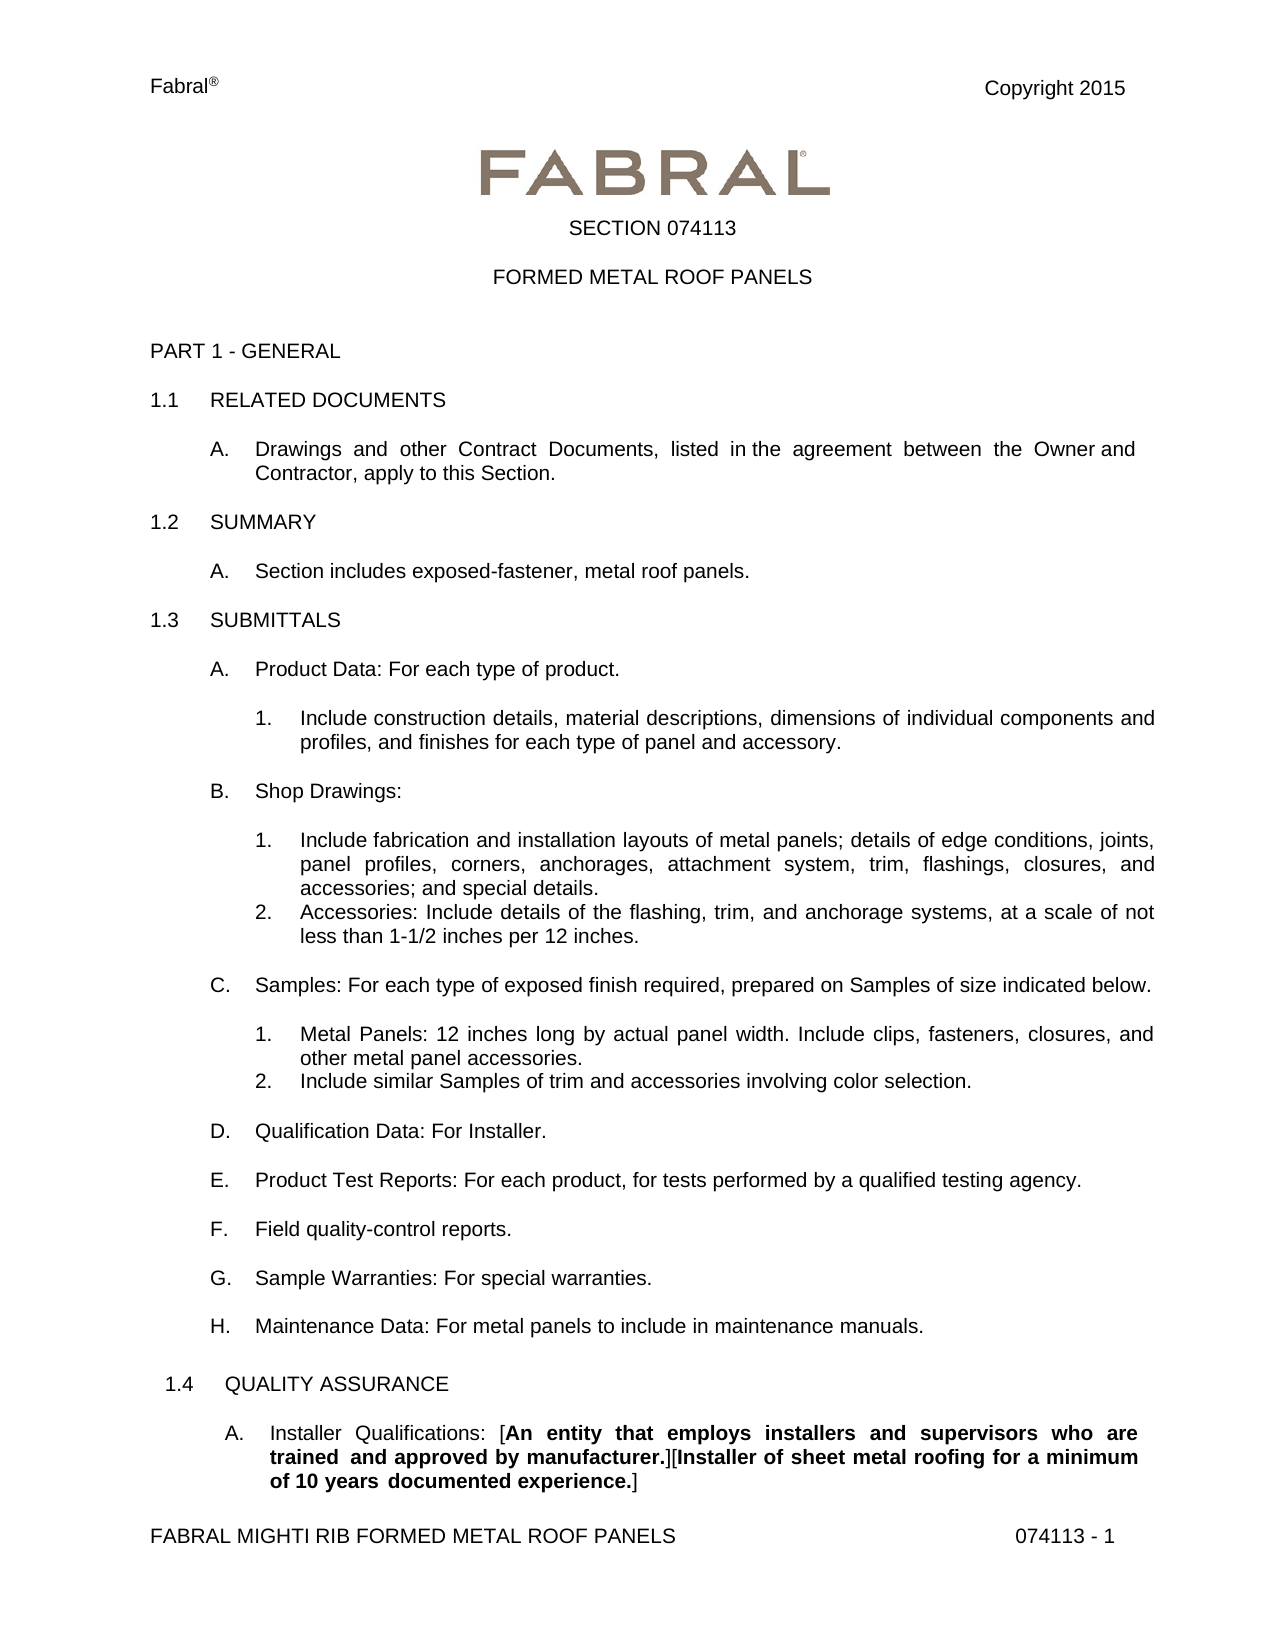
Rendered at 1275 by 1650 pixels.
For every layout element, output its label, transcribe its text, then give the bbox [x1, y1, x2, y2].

list Include similar Samples of trim and accessories involving color selection. [255, 1069, 1167, 1093]
text SECTION 074113 FORMED METAL ROOF PANELS [493, 216, 823, 289]
list Maintenance Data: For metal panels to include in maintenance manuals. [210, 1314, 1167, 1338]
list Sample Warranties: For special warranties. [210, 1265, 1167, 1289]
picture [469, 145, 837, 209]
list Qualification Data: For Installer. [210, 1118, 1167, 1142]
subtitle Installer Qualifications: [An entity that employs installers and supervisors who are trained and approved by manufacturer.][Installer of sheet metal roofing for a minimum of 10 years documented experience.] [224, 1421, 1138, 1492]
list QUALITY ASSURANCE [164, 1372, 1167, 1396]
text PART 1 - GENERAL [150, 339, 1167, 363]
list RELATED DOCUMENTS [150, 388, 1167, 412]
list Metal Panels: 12 inches long by actual panel width. Include clips, fasteners, closures, and other metal panel accessories. [255, 1022, 1155, 1069]
list Section includes exposed-fastener, metal roof panels. [210, 559, 1167, 583]
list Include construction details, material descriptions, dimensions of individual components and profiles, and finishes for each type of panel and accessory. [255, 706, 1155, 754]
list Include fabrication and installation layouts of metal panels; details of edge conditions, joints, panel profiles, corners, anchorages, attachment system, trim, flashings, closures, and accessories; and special details. [255, 828, 1155, 900]
list Product Test Reports: For each product, for tests performed by a qualified testing agency. [210, 1167, 1167, 1191]
list Drawings and other Contract Documents, listed in the agreement between the Owner and Contractor, apply to this Section. [210, 437, 1155, 485]
list Samples: For each type of exposed finish required, prepared on Samples of size indicated below. [210, 973, 1167, 997]
list Field quality-control reports. [210, 1216, 1167, 1240]
list SUMMARY [150, 510, 1167, 534]
list Accessories: Include details of the flashing, trim, and anchorage systems, at a scale of not less than 1-1/2 inches per 12 inches. [255, 900, 1155, 948]
list SUBMITTALS [150, 608, 1167, 632]
list Shop Drawings: [210, 779, 1167, 803]
list Product Data: For each type of product. [210, 657, 1167, 681]
